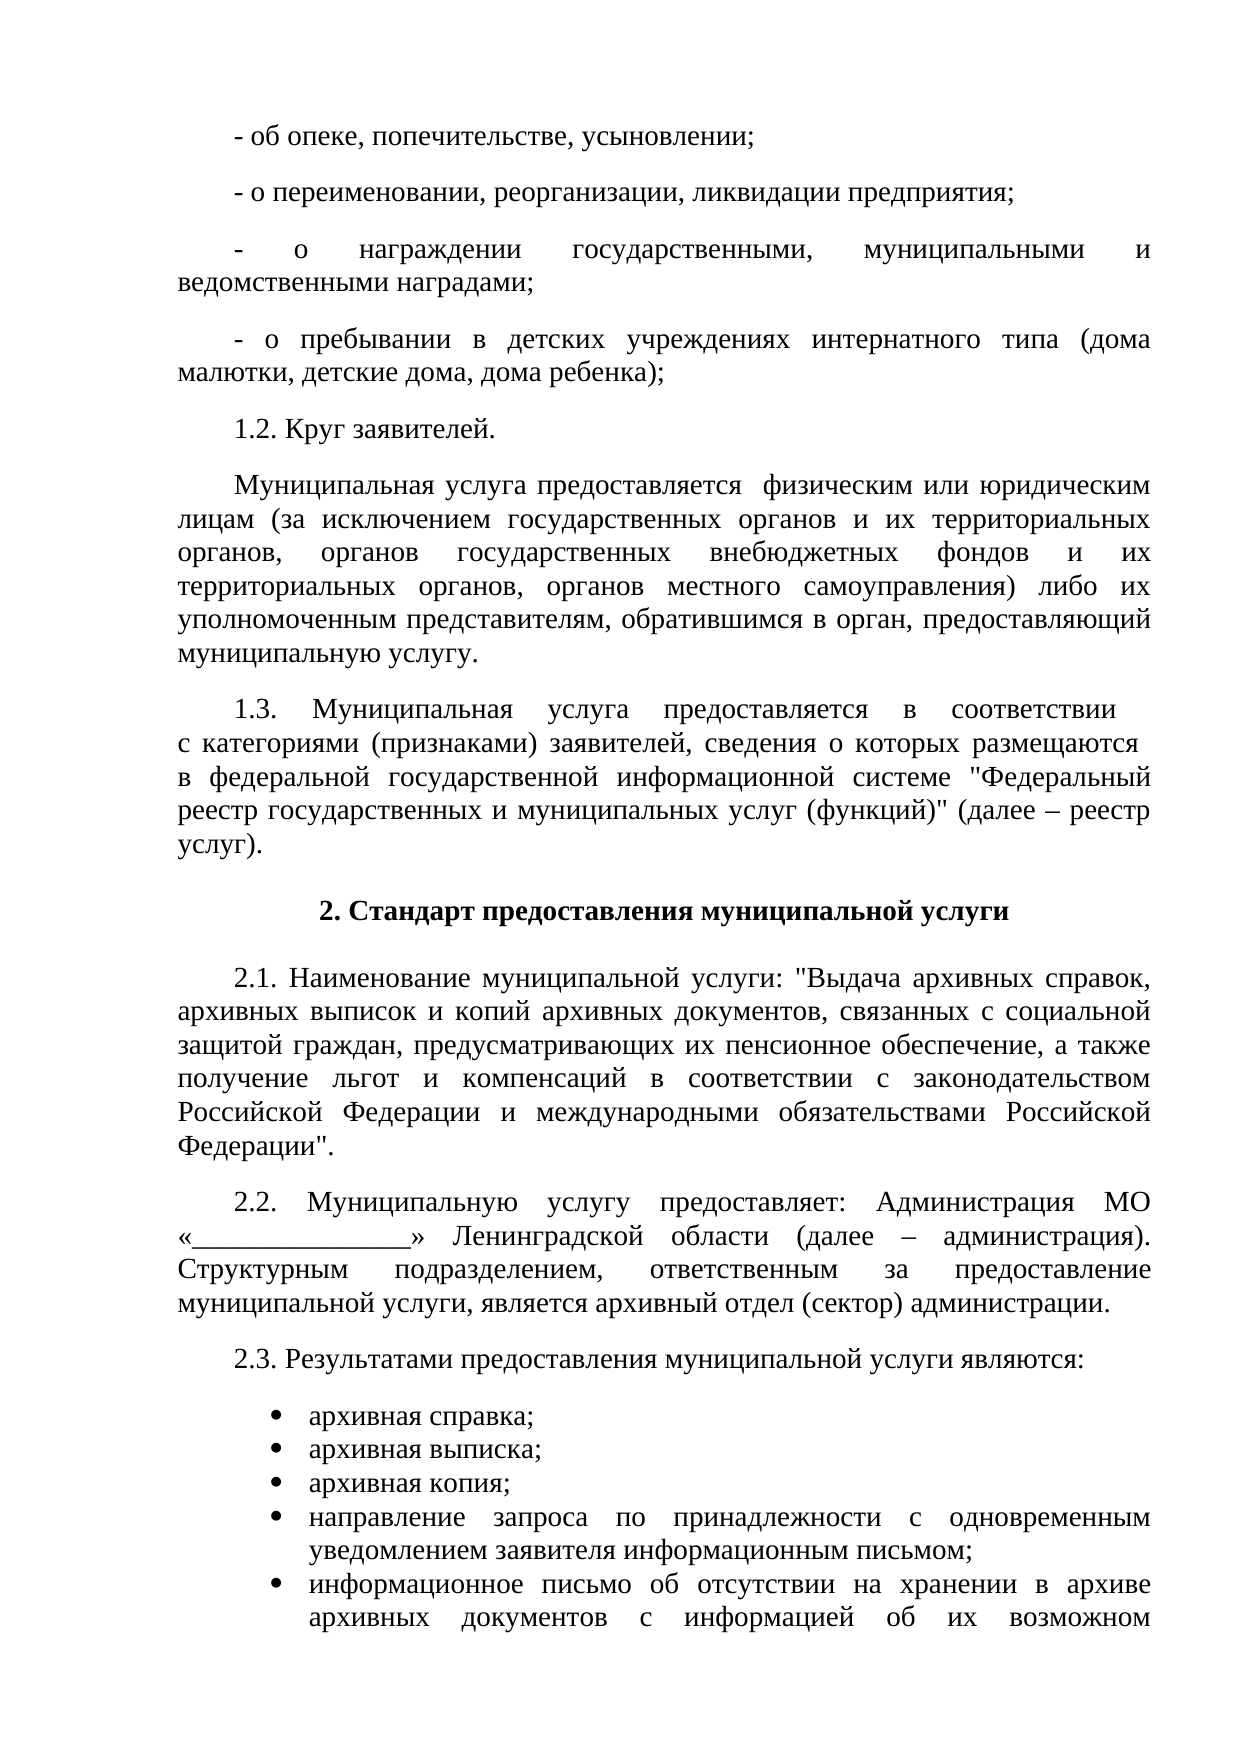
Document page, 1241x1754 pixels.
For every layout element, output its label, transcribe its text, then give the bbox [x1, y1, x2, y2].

text 1.2. Круг заявителей. [177, 411, 1152, 444]
text - об опеке, попечительстве, усыновлении; [177, 118, 1152, 152]
text 1.3. Муниципальная услуга предоставляется в соответствии с категориями (признаками) заявителей, сведения о которых размещаются в федеральной государственной информационной системе "Федеральный реестр государственных и муниципальных услуг (функций)" (далее – реестр услуг). [177, 692, 1152, 859]
text - о переименовании, реорганизации, ликвидации предприятия; [177, 174, 1152, 208]
list архивная справка; [271, 1398, 1152, 1431]
list архивная выписка; [271, 1431, 1152, 1465]
text 2.1. Наименование муниципальной услуги: "Выдача архивных справок, архивных выписок и копий архивных документов, связанных с социальной защитой граждан, предусматривающих их пенсионное обеспечение, а также получение льгот и компенсаций в соответствии с законодательством Российской Федерации и международными обязательствами Российской Федерации". [177, 960, 1152, 1161]
text - о награждении государственными, муниципальными и ведомственными наградами; [177, 231, 1152, 298]
text - о пребывании в детских учреждениях интернатного типа (дома малютки, детские дома, дома ребенка); [177, 321, 1152, 388]
text 2. Стандарт предоставления муниципальной услуги [177, 893, 1152, 926]
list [271, 1566, 1152, 1633]
list архивная копия; [271, 1465, 1152, 1499]
list направление запроса по принадлежности с одновременным уведомлением заявителя информационным письмом; [271, 1499, 1152, 1566]
text 2.3. Результатами предоставления муниципальной услуги являются: [177, 1341, 1152, 1375]
text 2.2. Муниципальную услугу предоставляет: Администрация МО «_______________» Ленинградской области (далее – администрация). Структурным подразделением, ответственным за предоставление муниципальной услуги, является архивный отдел (сектор) администрации. [177, 1184, 1152, 1318]
text Муниципальная услуга предоставляется физическим или юридическим лицам (за исключением государственных органов и их территориальных органов, органов государственных внебюджетных фондов и их территориальных органов, органов местного самоуправления) либо их уполномоченным представителям, обратившимся в орган, предоставляющий муниципальную услугу. [177, 467, 1152, 669]
